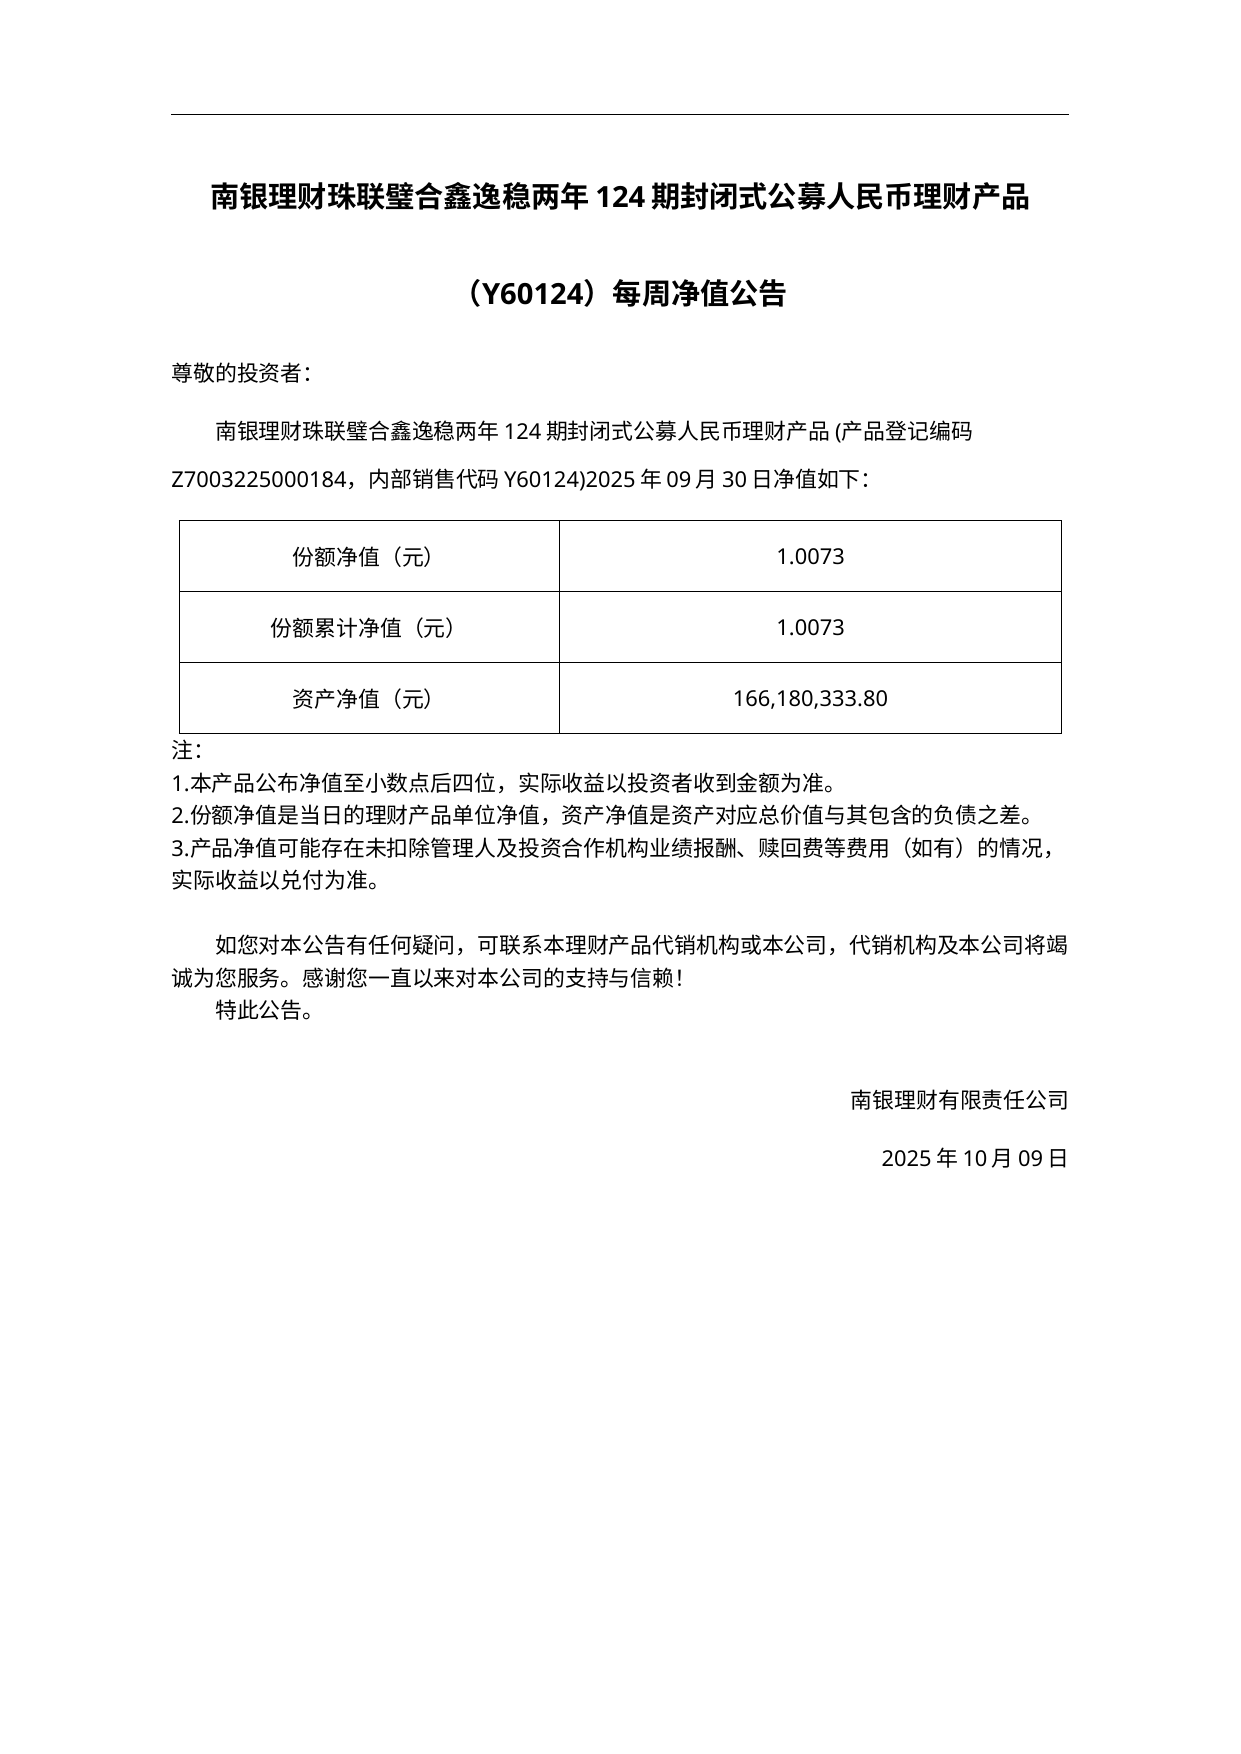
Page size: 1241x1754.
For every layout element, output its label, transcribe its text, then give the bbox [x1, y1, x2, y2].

table_cell 份额累计净值（元） [180, 592, 559, 662]
text 南银理财珠联璧合鑫逸稳两年124期封闭式公募人民币理财产品（Y60124）每周净值公告 [171, 162, 1069, 324]
text 1.本产品公布净值至小数点后四位，实际收益以投资者收到金额为准。 [171, 765, 1069, 798]
table_cell 资产净值（元） [180, 663, 559, 733]
text 注： [171, 733, 1069, 765]
table_cell 1.0073 [560, 592, 1061, 662]
text 3.产品净值可能存在未扣除管理人及投资合作机构业绩报酬、赎回费等费用（如有）的情况，实际收益以兑付为准。 [171, 830, 1069, 895]
text 南银理财有限责任公司 [171, 1082, 1069, 1115]
text 特此公告。 [171, 993, 1069, 1025]
text 尊敬的投资者： [171, 355, 1069, 388]
table_cell 166,180,333.80 [560, 663, 1061, 733]
text 如您对本公告有任何疑问，可联系本理财产品代销机构或本公司，代销机构及本公司将竭诚为您服务。感谢您一直以来对本公司的支持与信赖！ [171, 928, 1069, 993]
table_header 1.0073 [560, 521, 1061, 591]
text 2.份额净值是当日的理财产品单位净值，资产净值是资产对应总价值与其包含的负债之差。 [171, 798, 1069, 830]
text 2025年10月09日 [171, 1140, 1069, 1173]
text 南银理财珠联璧合鑫逸稳两年124期封闭式公募人民币理财产品 (产品登记编码Z7003225000184，内部销售代码Y60124)2025年09月30日净值如下： [171, 413, 1069, 494]
table_header 份额净值（元） [180, 521, 559, 591]
